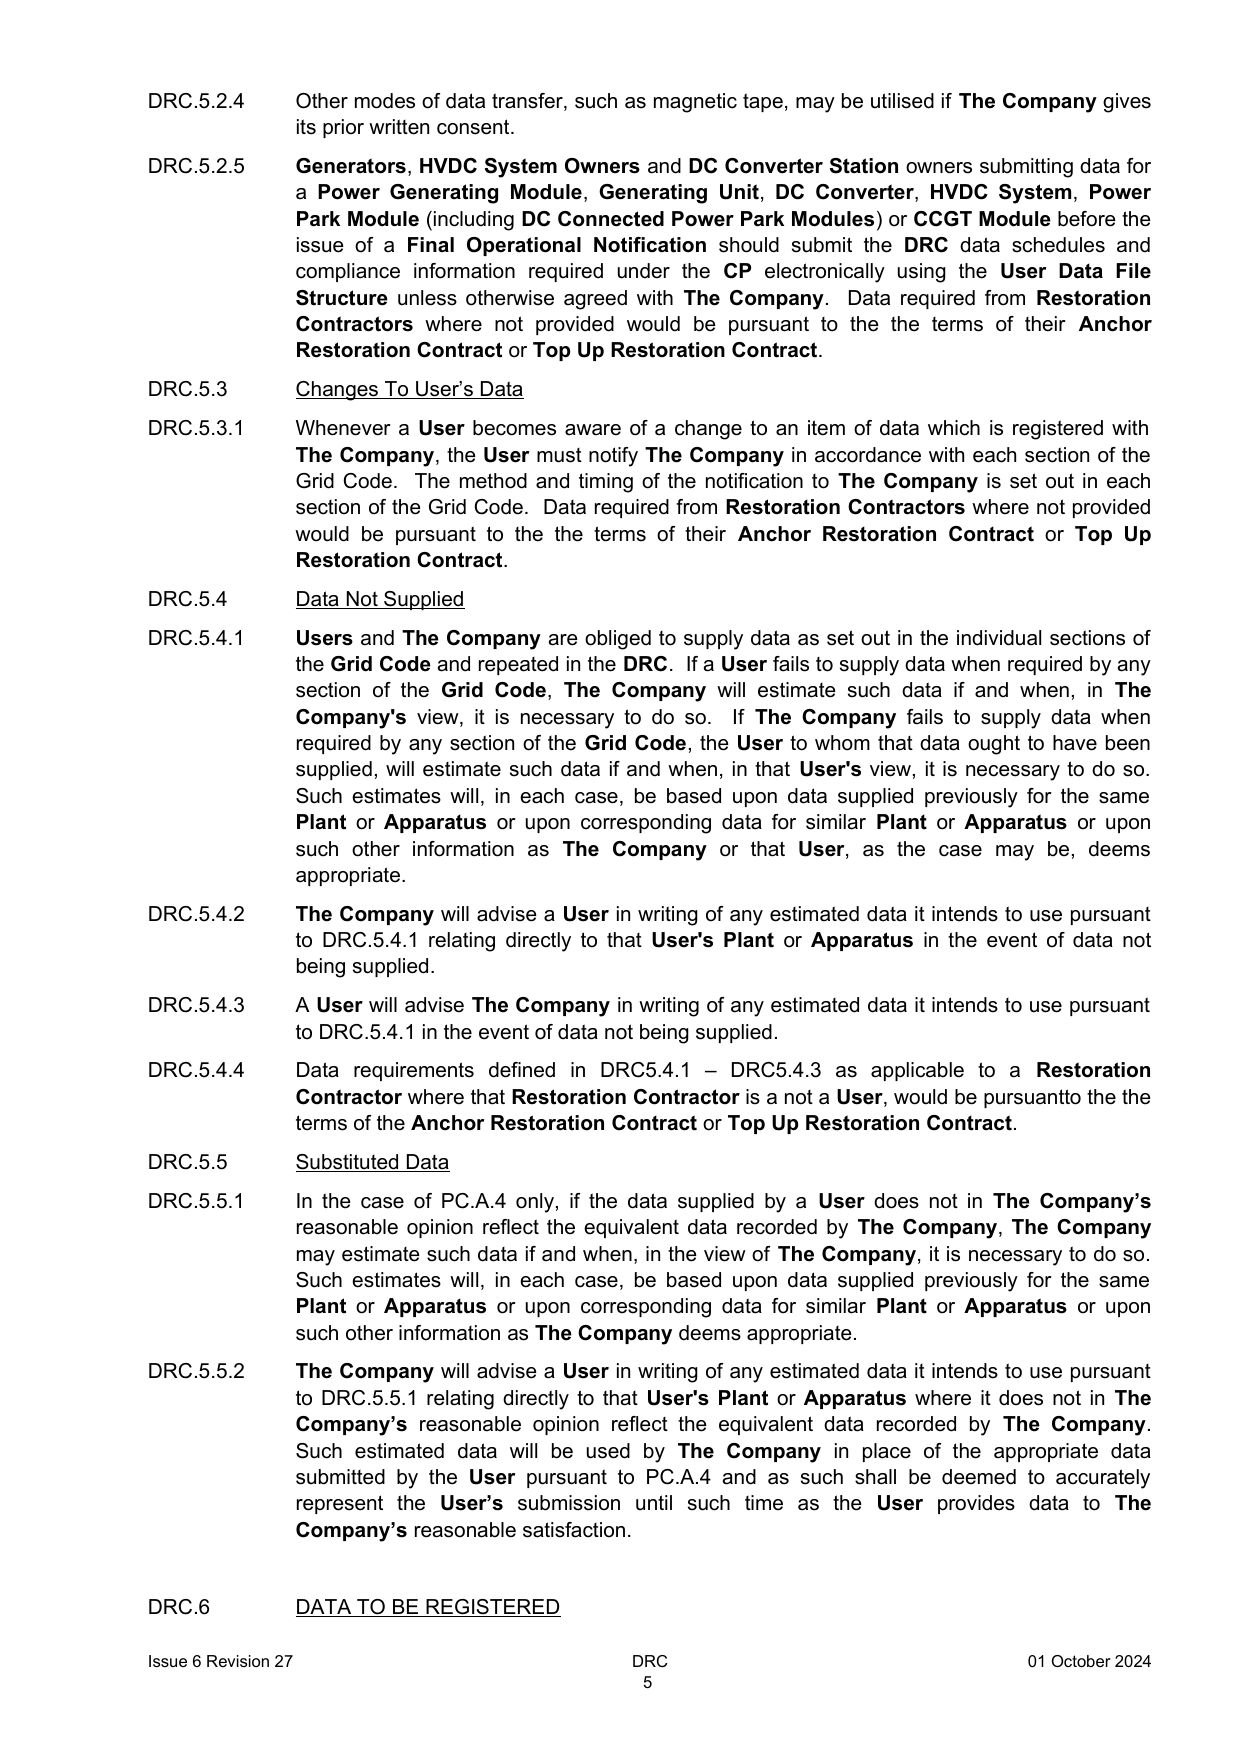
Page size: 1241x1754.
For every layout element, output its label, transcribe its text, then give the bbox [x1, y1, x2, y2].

text DRC.5.2.4 Other modes of data transfer, such as magnetic tape, may be utilised if The Company gives its prior written consent. [148, 89, 1152, 139]
text DRC.6 DATA TO BE REGISTERED [148, 1595, 1152, 1619]
text DRC.5.4.2 The Company will advise a User in writing of any estimated data it intends to use pursuant to DRC.5.4.1 relating directly to that User's Plant or Apparatus in the event of data not being supplied. [148, 902, 1152, 978]
text DRC.5.3 Changes To User’s Data [148, 377, 1152, 401]
text DRC.5.4 Data Not Supplied [148, 587, 1152, 611]
text DRC.5.5.2 The Company will advise a User in writing of any estimated data it intends to use pursuant to DRC.5.5.1 relating directly to that User's Plant or Apparatus where it does not in The Company’s reasonable opinion reflect the equivalent data recorded by The Company. Such estimated data will be used by The Company in place of the appropriate data submitted by the User pursuant to PC.A.4 and as such shall be deemed to accurately represent the User’s submission until such time as the User provides data to The Company’s reasonable satisfaction. [148, 1359, 1152, 1541]
text DRC.5.4.3 A User will advise The Company in writing of any estimated data it intends to use pursuant to DRC.5.4.1 in the event of data not being supplied. [148, 993, 1152, 1043]
text DRC.5.5 Substituted Data [148, 1150, 1152, 1174]
text DRC.5.3.1 Whenever a User becomes aware of a change to an item of data which is registered with The Company, the User must notify The Company in accordance with each section of the Grid Code. The method and timing of the notification to The Company is set out in each section of the Grid Code. Data required from Restoration Contractors where not provided would be pursuant to the the terms of their Anchor Restoration Contract or Top Up Restoration Contract. [148, 416, 1152, 572]
text DRC.5.4.1 Users and The Company are obliged to supply data as set out in the individual sections of the Grid Code and repeated in the DRC. If a User fails to supply data when required by any section of the Grid Code, The Company will estimate such data if and when, in The Company's view, it is necessary to do so. If The Company fails to supply data when required by any section of the Grid Code, the User to whom that data ought to have been supplied, will estimate such data if and when, in that User's view, it is necessary to do so. Such estimates will, in each case, be based upon data supplied previously for the same Plant or Apparatus or upon corresponding data for similar Plant or Apparatus or upon such other information as The Company or that User, as the case may be, deems appropriate. [148, 626, 1152, 887]
text DRC.5.4.4 Data requirements defined in DRC5.4.1 – DRC5.4.3 as applicable to a Restoration Contractor where that Restoration Contractor is a not a User, would be pursuantto the the terms of the Anchor Restoration Contract or Top Up Restoration Contract. [148, 1058, 1152, 1135]
text DRC.5.5.1 In the case of PC.A.4 only, if the data supplied by a User does not in The Company’s reasonable opinion reflect the equivalent data recorded by The Company, The Company may estimate such data if and when, in the view of The Company, it is necessary to do so. Such estimates will, in each case, be based upon data supplied previously for the same Plant or Apparatus or upon corresponding data for similar Plant or Apparatus or upon such other information as The Company deems appropriate. [148, 1189, 1152, 1344]
text DRC.5.2.5 Generators, HVDC System Owners and DC Converter Station owners submitting data for a Power Generating Module, Generating Unit, DC Converter, HVDC System, Power Park Module (including DC Connected Power Park Modules) or CCGT Module before the issue of a Final Operational Notification should submit the DRC data schedules and compliance information required under the CP electronically using the User Data File Structure unless otherwise agreed with The Company. Data required from Restoration Contractors where not provided would be pursuant to the the terms of their Anchor Restoration Contract or Top Up Restoration Contract. [148, 154, 1152, 362]
